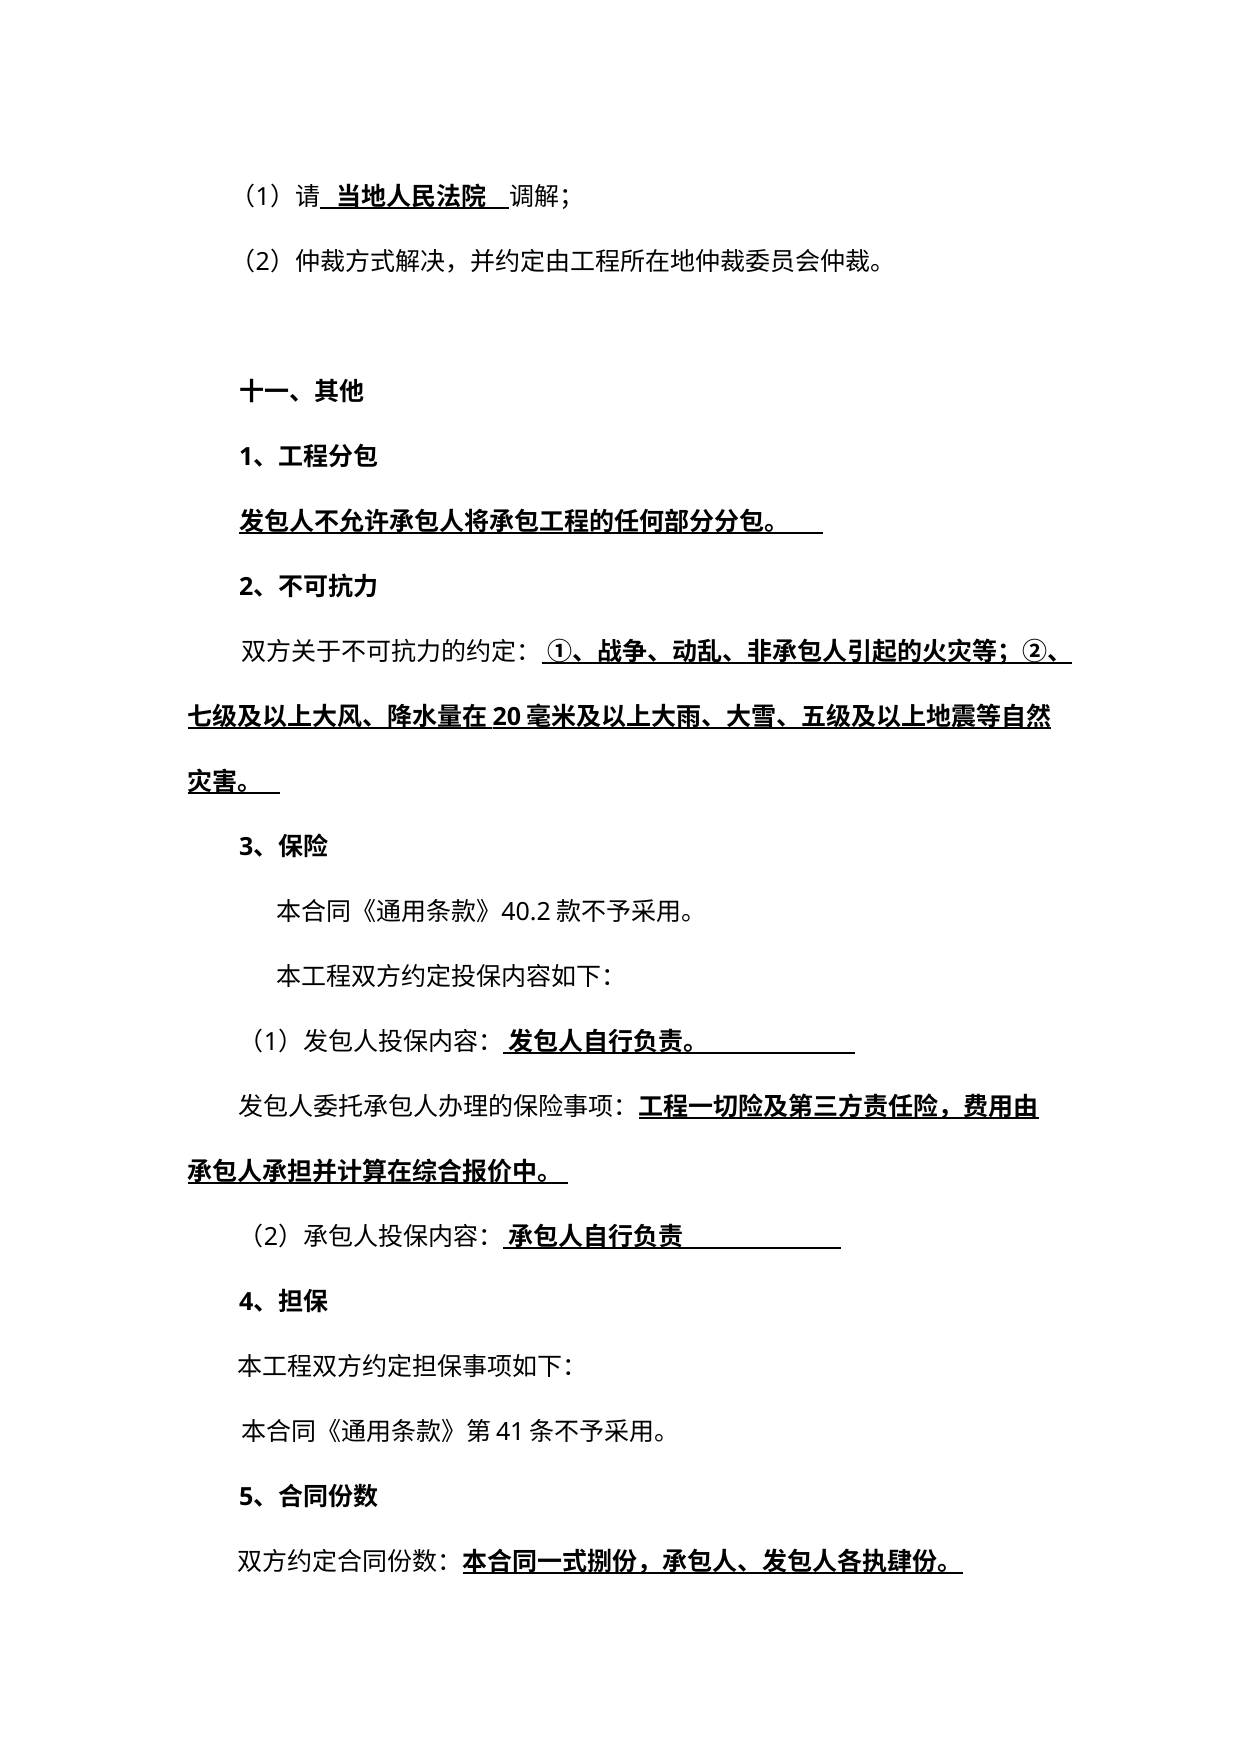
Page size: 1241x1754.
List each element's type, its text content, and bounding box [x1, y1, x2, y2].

text 发包人委托承包人办理的保险事项：工程一切险及第三方责任险，费用由承包人承担并计算在综合报价中。 [187, 1072, 1053, 1202]
text 本合同《通用条款》第41条不予采用。 [214, 1397, 1053, 1462]
text 十一、其他 [187, 357, 1053, 422]
text 双方约定合同份数：本合同一式捌份，承包人、发包人各执肆份。 [187, 1527, 1053, 1592]
text 本工程双方约定投保内容如下： [187, 942, 1053, 1007]
text （1）请 当地人民法院 调解； [187, 162, 1053, 227]
text 本工程双方约定担保事项如下： [187, 1332, 1053, 1397]
text （1）发包人投保内容： 发包人自行负责。 [187, 1007, 1053, 1072]
text 本合同《通用条款》40.2款不予采用。 [187, 877, 1053, 942]
text 3、保险 [187, 812, 1053, 877]
text 发包人不允许承包人将承包工程的任何部分分包。 [187, 487, 1053, 552]
text （2）仲裁方式解决，并约定由工程所在地仲裁委员会仲裁。 [187, 227, 1053, 292]
text 4、担保 [187, 1267, 1053, 1332]
text 5、合同份数 [187, 1462, 1053, 1527]
text （2）承包人投保内容： 承包人自行负责 [187, 1202, 1053, 1267]
text 1、工程分包 [187, 422, 1053, 487]
text 双方关于不可抗力的约定： ①、战争、动乱、非承包人引起的火灾等；②、七级及以上大风、降水量在20毫米及以上大雨、大雪、五级及以上地震等自然灾害。 [187, 617, 1053, 812]
text 2、不可抗力 [187, 552, 1053, 617]
